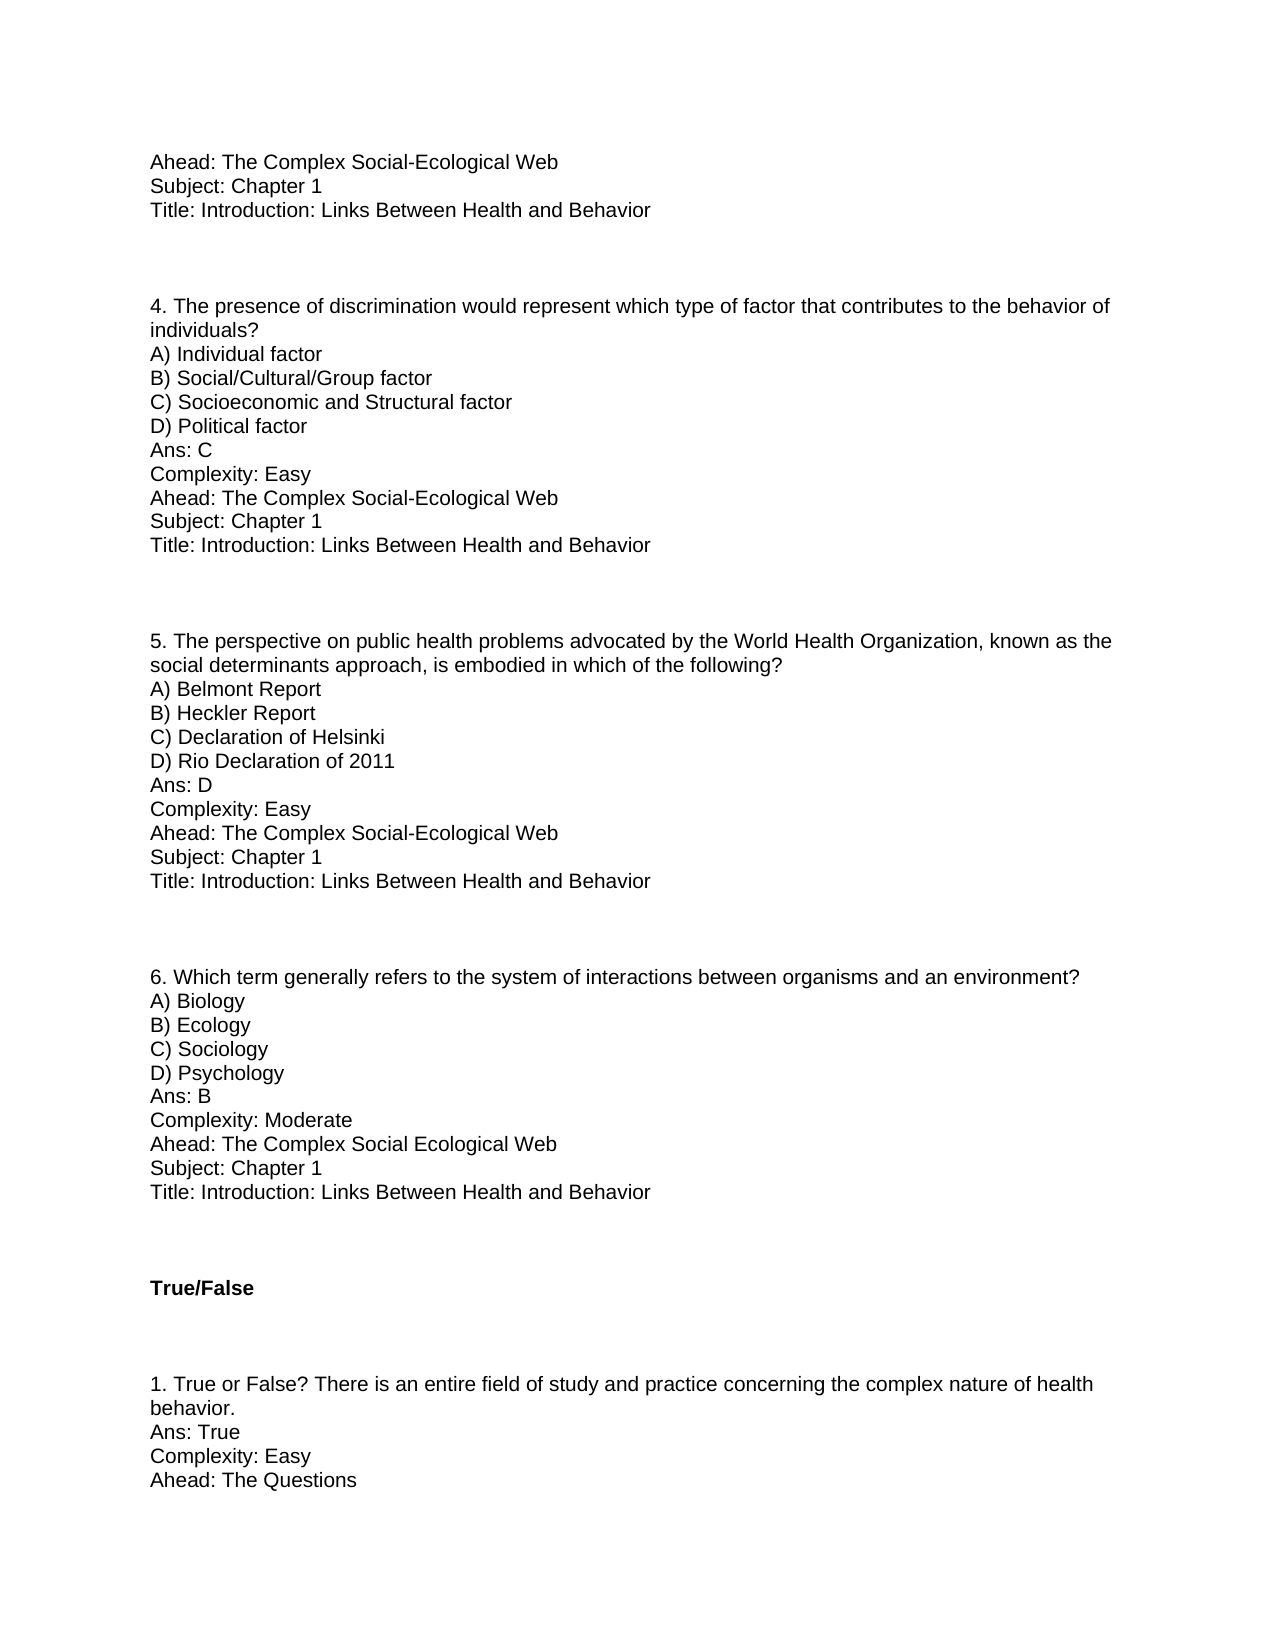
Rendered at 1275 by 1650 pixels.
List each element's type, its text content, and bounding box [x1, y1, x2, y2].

text Complexity: Easy [150, 797, 1125, 821]
text A) Individual factor [150, 342, 1125, 366]
text C) Sociology [150, 1036, 1125, 1060]
text Subject: Chapter 1 [150, 1156, 1125, 1180]
text Title: Introduction: Links Between Health and Behavior [150, 533, 1125, 557]
text C) Socioeconomic and Structural factor [150, 389, 1125, 413]
text Title: Introduction: Links Between Health and Behavior [150, 869, 1125, 893]
text Subject: Chapter 1 [150, 509, 1125, 533]
text Ans: True [150, 1420, 1125, 1444]
text A) Belmont Report [150, 677, 1125, 701]
text A) Biology [150, 988, 1125, 1012]
text B) Heckler Report [150, 701, 1125, 725]
text Ahead: The Questions [150, 1468, 1125, 1492]
text Title: Introduction: Links Between Health and Behavior [150, 1180, 1125, 1204]
text C) Declaration of Helsinki [150, 725, 1125, 749]
text 6. Which term generally refers to the system of interactions between organisms and an environment? [150, 964, 1125, 988]
text Complexity: Moderate [150, 1108, 1125, 1132]
text Ahead: The Complex Social-Ecological Web [150, 150, 1125, 174]
text D) Political factor [150, 413, 1125, 437]
text Subject: Chapter 1 [150, 845, 1125, 869]
text 4. The presence of discrimination would represent which type of factor that contributes to the behavior of individuals? [150, 294, 1125, 342]
text B) Social/Cultural/Group factor [150, 366, 1125, 389]
text Title: Introduction: Links Between Health and Behavior [150, 198, 1125, 222]
text Ans: D [150, 773, 1125, 797]
text Subject: Chapter 1 [150, 174, 1125, 198]
text Ahead: The Complex Social-Ecological Web [150, 485, 1125, 509]
text Ahead: The Complex Social-Ecological Web [150, 821, 1125, 845]
text Ahead: The Complex Social Ecological Web [150, 1132, 1125, 1156]
text Complexity: Easy [150, 1444, 1125, 1468]
text Ans: B [150, 1084, 1125, 1108]
text 1. True or False? There is an entire field of study and practice concerning the complex nature of health behavior. [150, 1372, 1125, 1420]
text Ans: C [150, 437, 1125, 461]
text True/False [150, 1276, 1125, 1300]
text D) Rio Declaration of 2011 [150, 749, 1125, 773]
text 5. The perspective on public health problems advocated by the World Health Organization, known as the social determinants approach, is embodied in which of the following? [150, 629, 1125, 677]
text Complexity: Easy [150, 461, 1125, 485]
text D) Psychology [150, 1060, 1125, 1084]
text B) Ecology [150, 1012, 1125, 1036]
